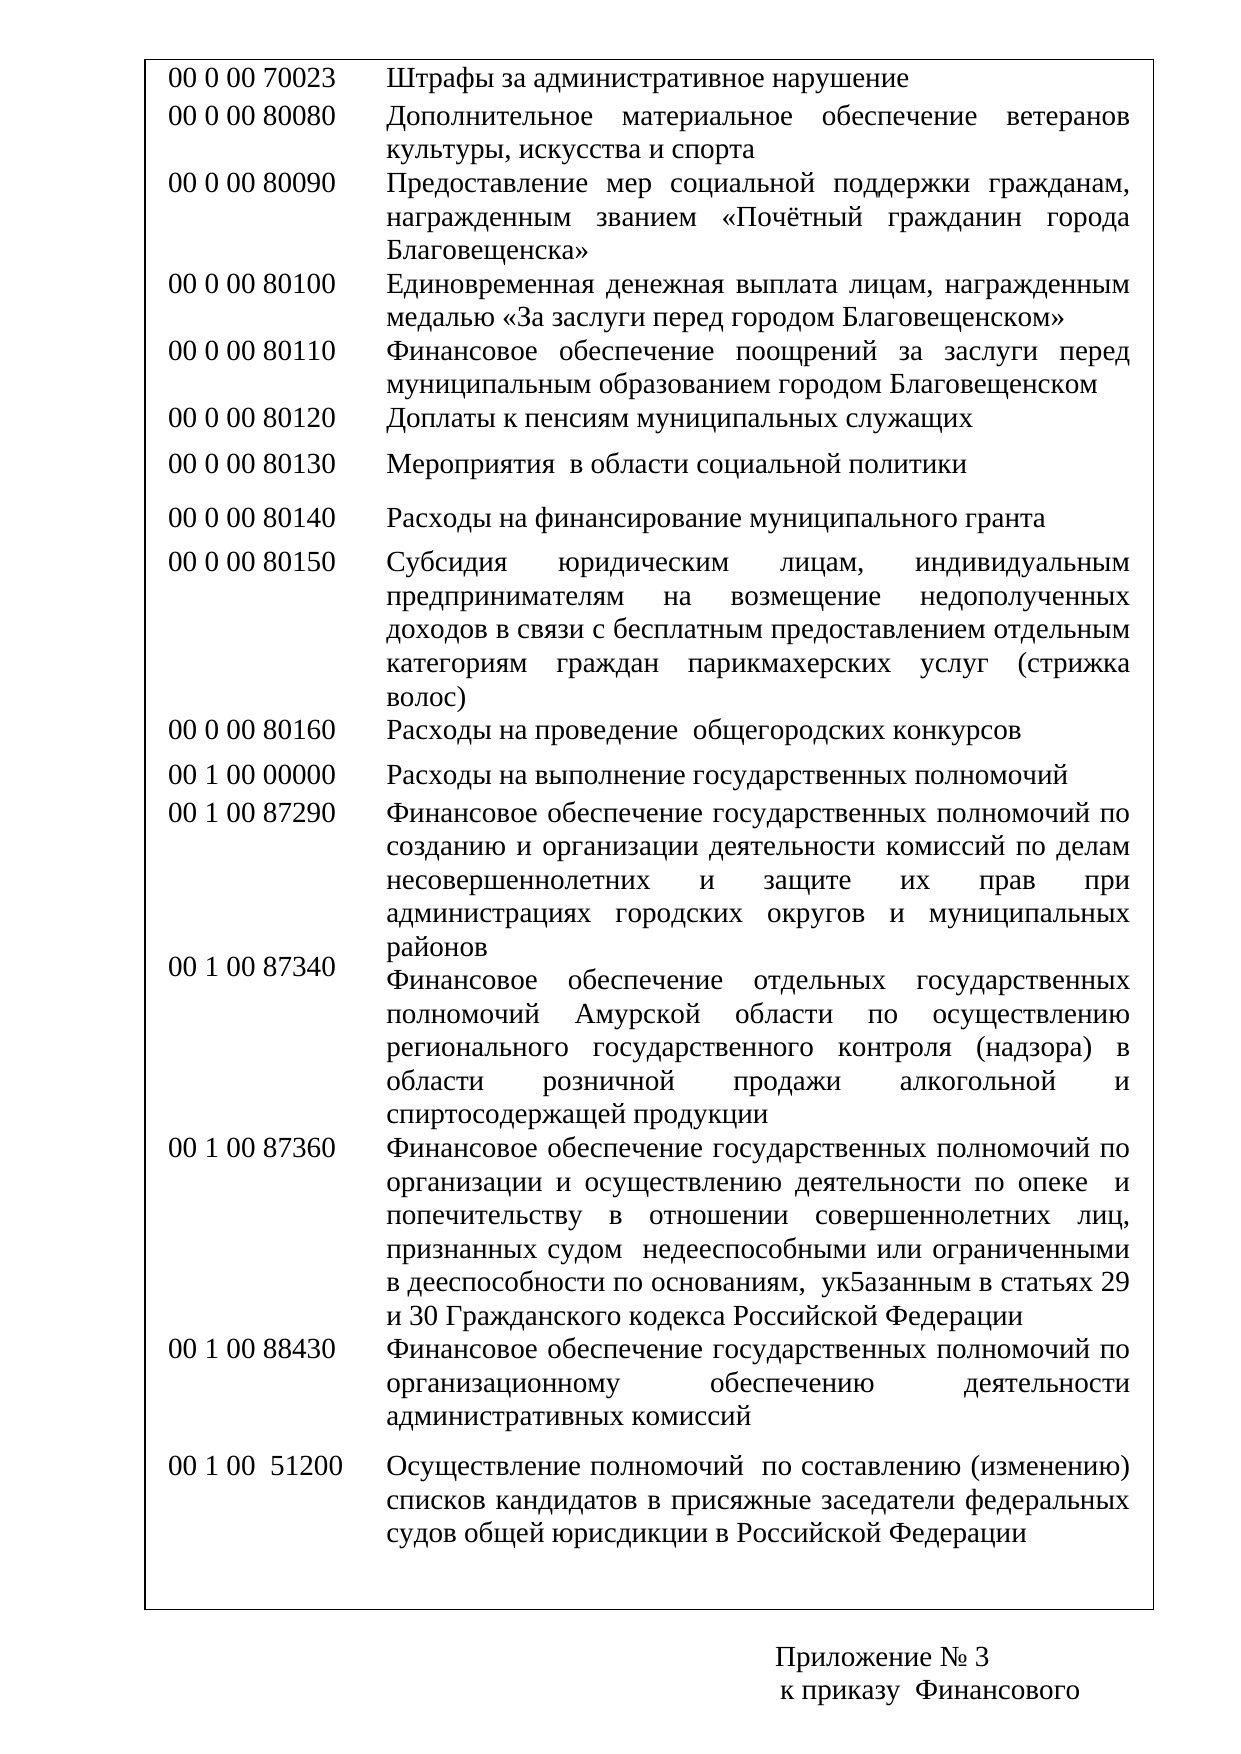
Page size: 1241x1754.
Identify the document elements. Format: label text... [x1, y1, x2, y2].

table_cell [146, 60, 1153, 1609]
text Приложение № 3 [148, 1639, 1152, 1672]
text к приказу Финансового [148, 1672, 1152, 1706]
